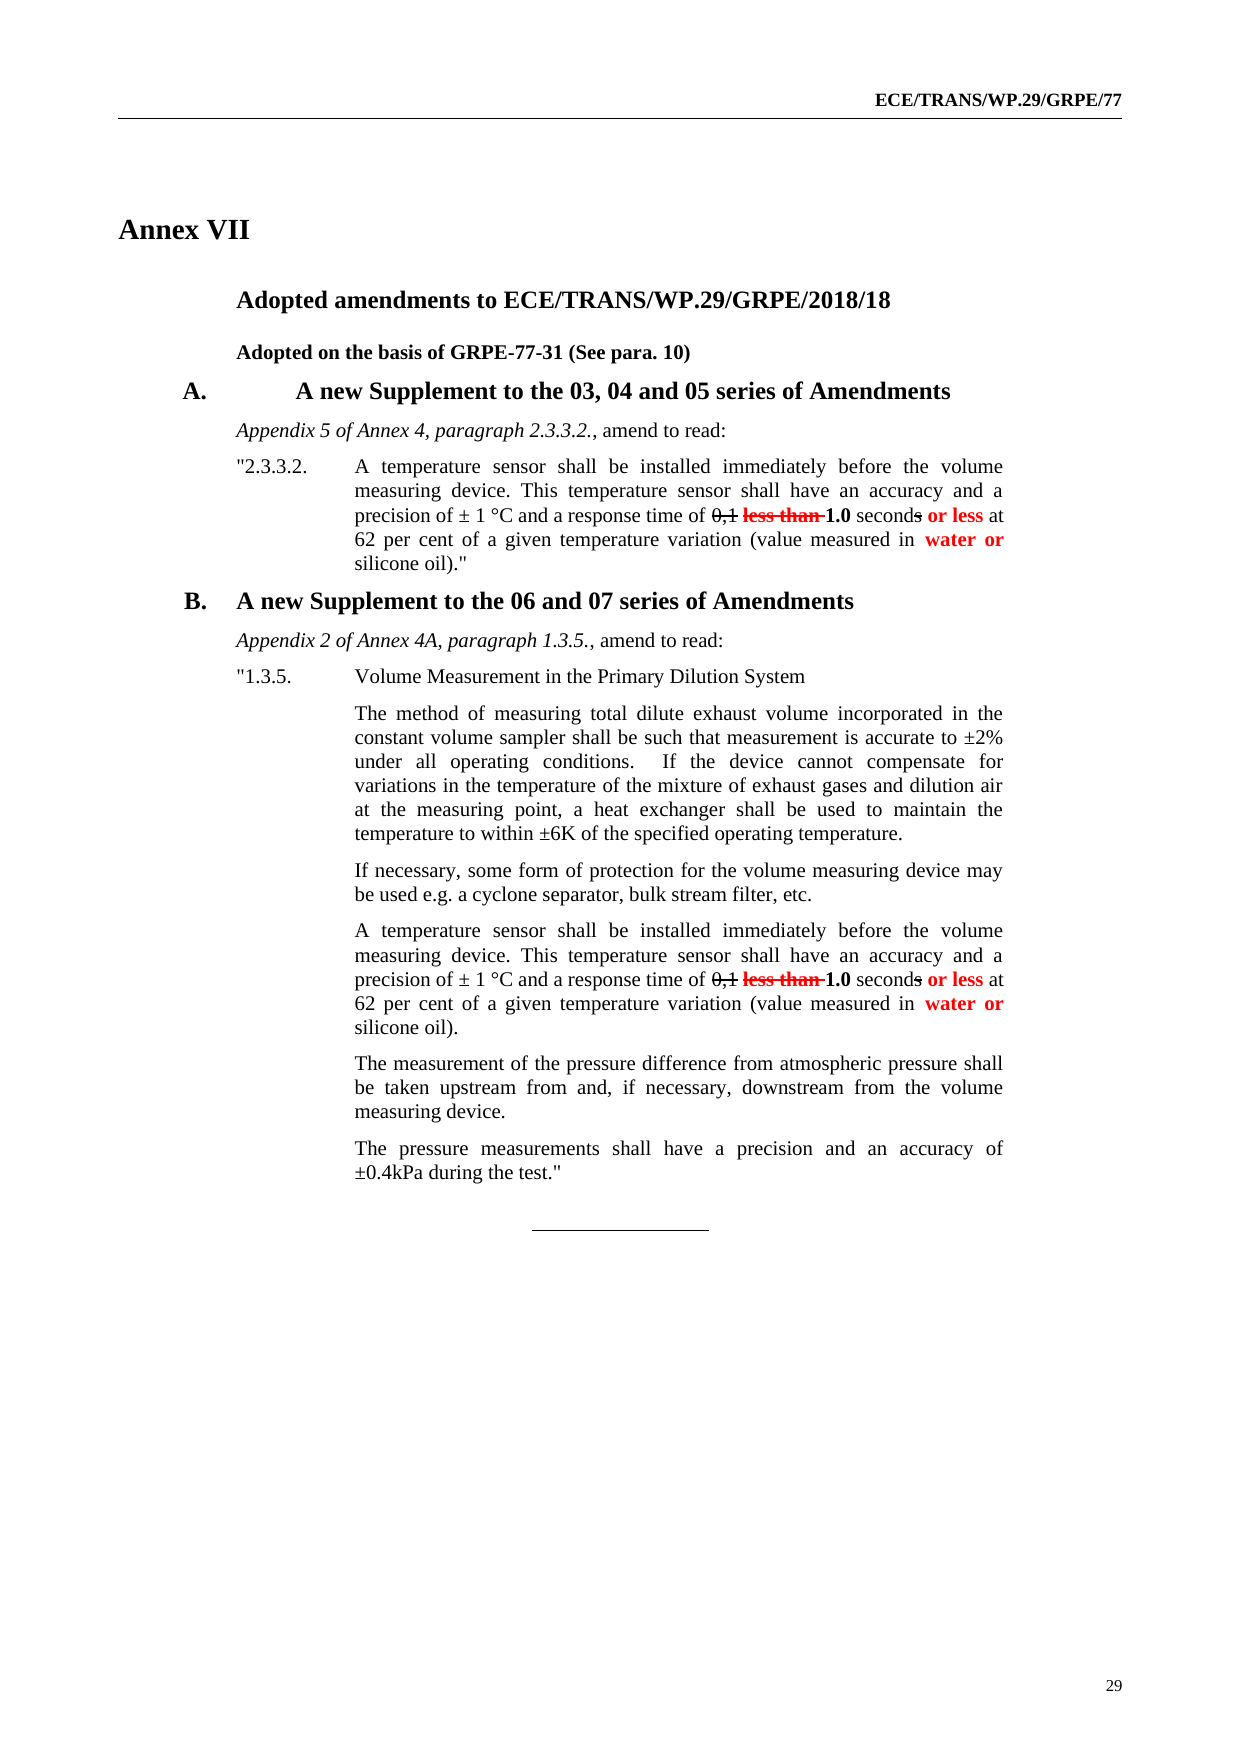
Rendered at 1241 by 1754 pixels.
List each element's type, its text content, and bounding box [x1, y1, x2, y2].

text Appendix 2 of Annex 4A, paragraph 1.3.5., amend to read: [236, 628, 1004, 652]
text "1.3.5. Volume Measurement in the Primary Dilution System [236, 664, 1004, 688]
text B. A new Supplement to the 06 and 07 series of Amendments [118, 587, 1004, 615]
text "2.3.3.2. A temperature sensor shall be installed immediately before the volume measuring device. This temperature sensor shall have an accuracy and a precision of ± 1 °C and a response time of 0,1 less than 1.0 seconds or less at 62 per cent of a given temperature variation (value measured in water or silicone oil)." [236, 454, 1004, 575]
text The pressure measurements shall have a precision and an accuracy of ±0.4kPa during the test." [236, 1136, 1004, 1184]
text Adopted on the basis of GRPE-77-31 (See para. 10) [118, 340, 1004, 365]
text A temperature sensor shall be installed immediately before the volume measuring device. This temperature sensor shall have an accuracy and a precision of ± 1 °C and a response time of 0,1 less than 1.0 seconds or less at 62 per cent of a given temperature variation (value measured in water or silicone oil). [236, 918, 1004, 1039]
text A. A new Supplement to the 03, 04 and 05 series of Amendments [118, 377, 1004, 405]
text The measurement of the pressure difference from atmospheric pressure shall be taken upstream from and, if necessary, downstream from the volume measuring device. [236, 1051, 1004, 1123]
text Adopted amendments to ECE/TRANS/WP.29/GRPE/2018/18 [118, 283, 1004, 315]
text The method of measuring total dilute exhaust volume incorporated in the constant volume sampler shall be such that measurement is accurate to ±2% under all operating conditions. If the device cannot compensate for variations in the temperature of the mixture of exhaust gases and dilution air at the measuring point, a heat exchanger shall be used to maintain the temperature to within ±6K of the specified operating temperature. [236, 701, 1004, 845]
text Appendix 5 of Annex 4, paragraph 2.3.3.2., amend to read: [236, 418, 1004, 442]
text If necessary, some form of protection for the volume measuring device may be used e.g. a cyclone separator, bulk stream filter, etc. [236, 858, 1004, 906]
text Annex VII [118, 215, 1004, 246]
